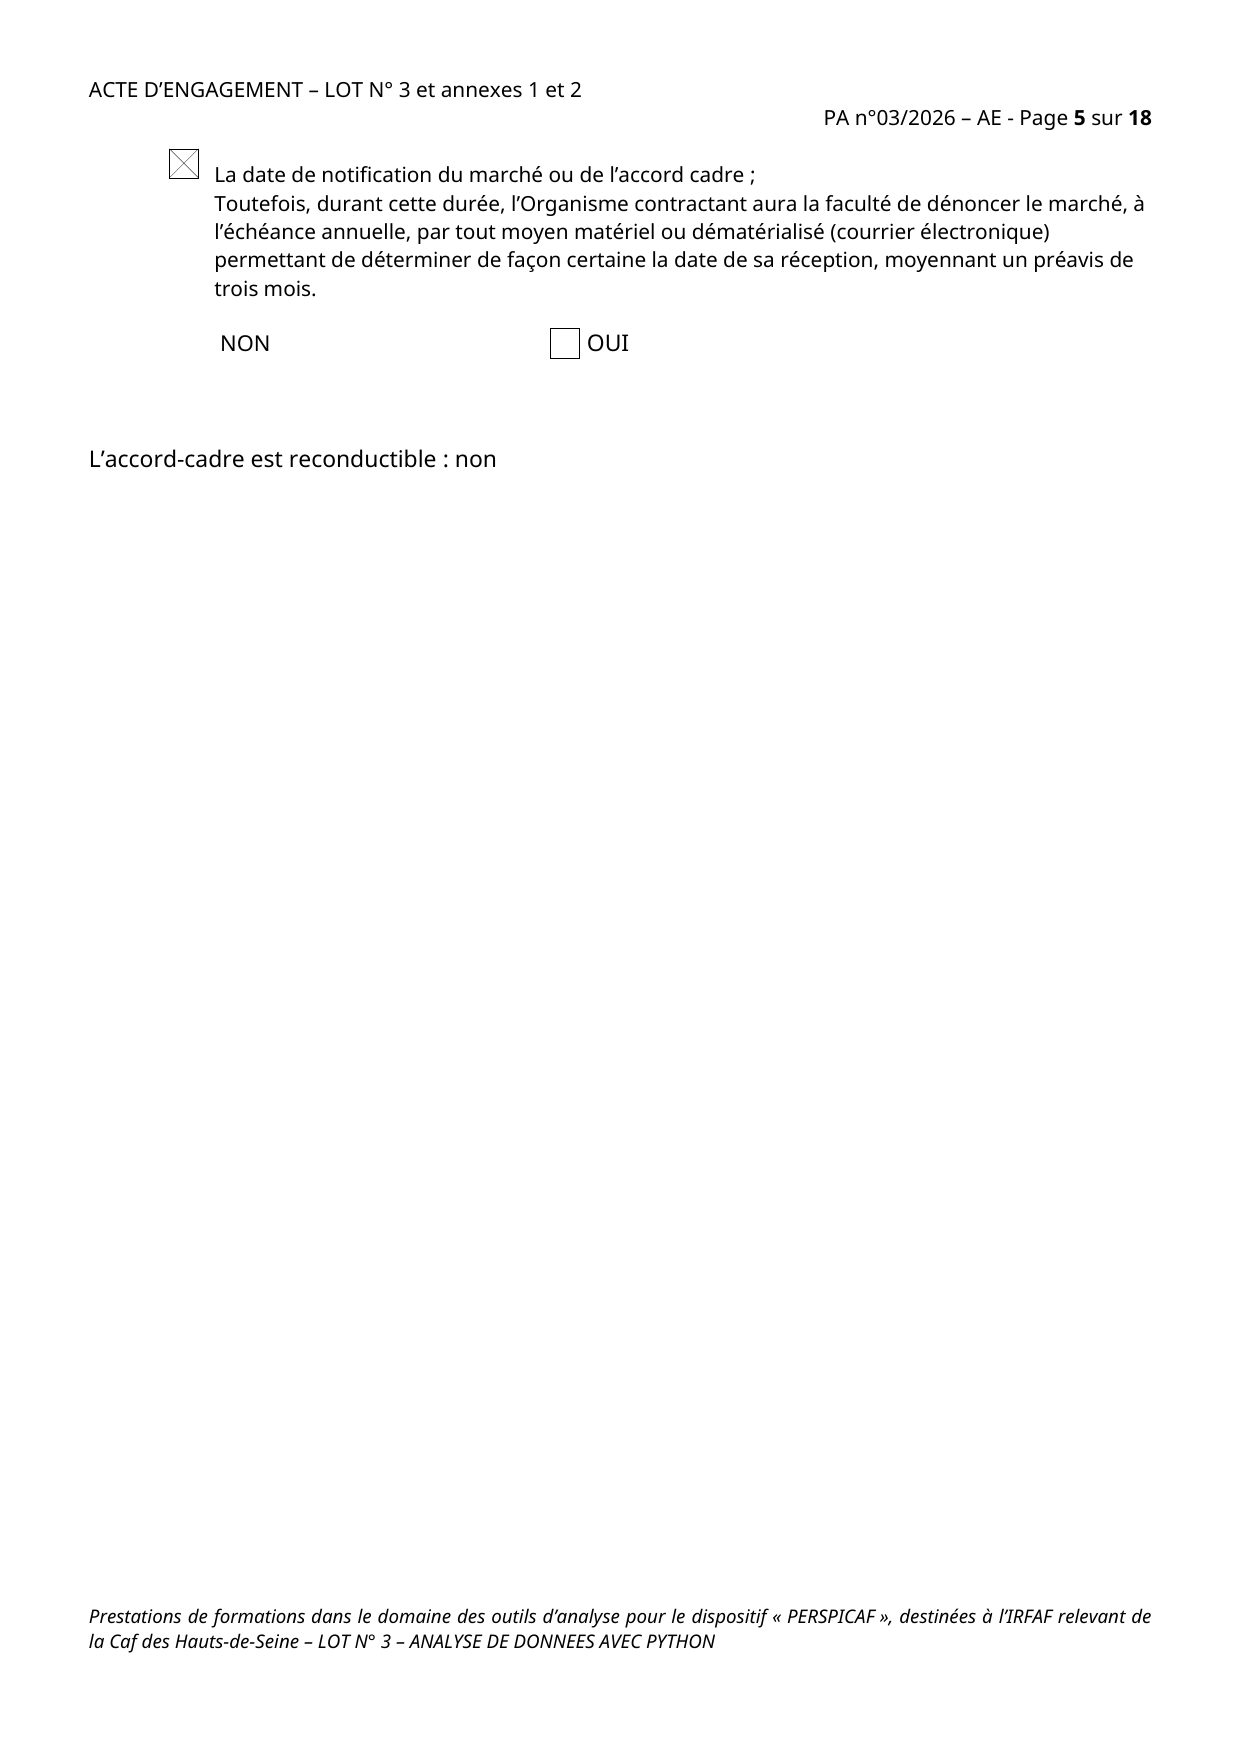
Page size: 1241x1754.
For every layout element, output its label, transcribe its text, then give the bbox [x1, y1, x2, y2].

table_header La date de notification du marché ou de l’accord cadre ; Toutefois, durant cette durée, l’Organisme contractant aura la faculté de dénoncer le marché, à l’échéance annuelle, par tout moyen matériel ou dématérialisé (courrier électronique) permettant de déterminer de façon certaine la date de sa réception, moyennant un préavis de trois mois. NON OUI [207, 148, 1161, 431]
text L’accord-cadre est reconductible : non [89, 443, 1152, 474]
table_header [155, 148, 207, 431]
